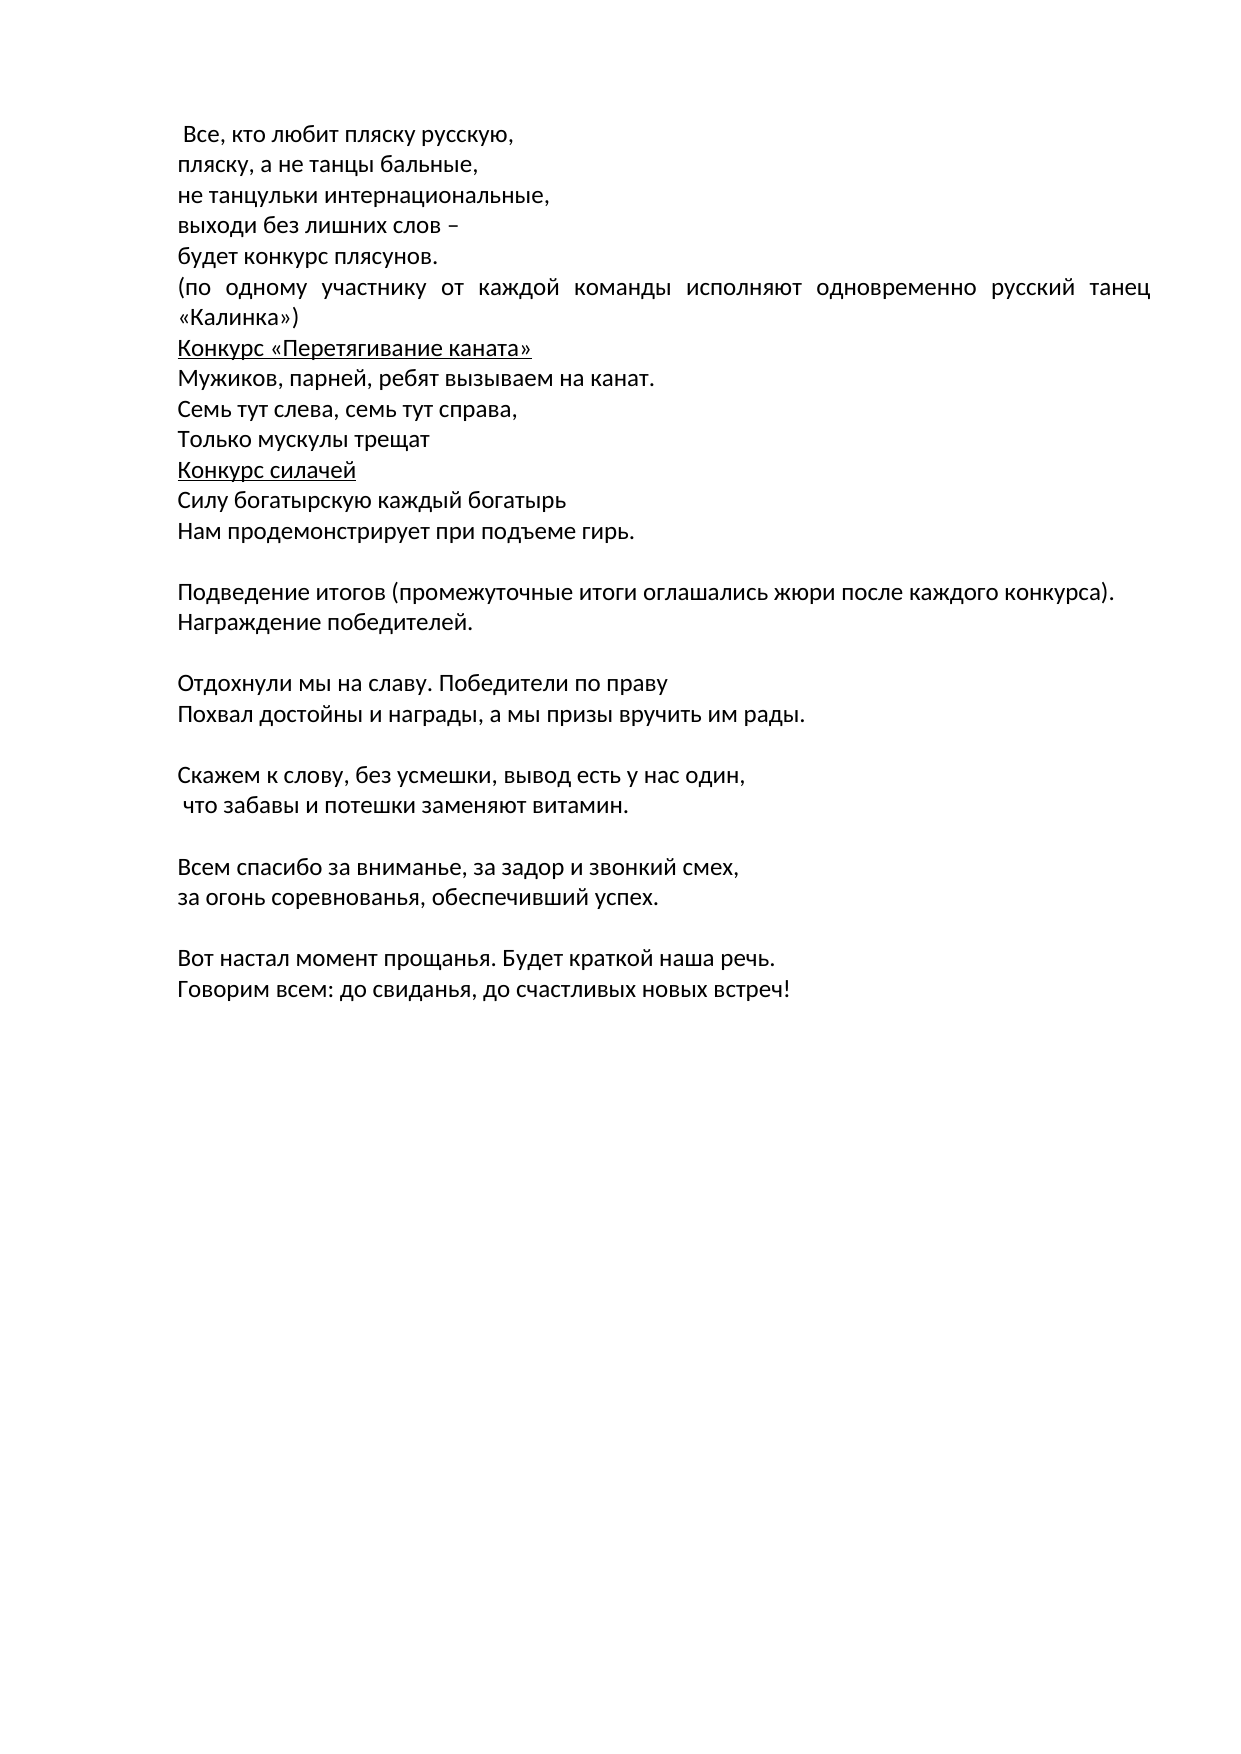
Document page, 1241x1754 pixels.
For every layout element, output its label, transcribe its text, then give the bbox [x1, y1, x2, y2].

text Всем спасибо за вниманье, за задор и звонкий смех, [177, 851, 1152, 881]
text Все, кто любит пляску русскую, [177, 118, 1152, 149]
text Нам продемонстрирует при подъеме гирь. [177, 515, 1152, 545]
text Говорим всем: до свиданья, до счастливых новых встреч! [177, 973, 1152, 1003]
text выходи без лишних слов – [177, 210, 1152, 240]
text (по одному участнику от каждой команды исполняют одновременно русский танец «Калинка») [177, 271, 1152, 332]
text Подведение итогов (промежуточные итоги оглашались жюри после каждого конкурса). [177, 576, 1152, 606]
text Отдохнули мы на славу. Победители по праву [177, 667, 1152, 698]
text что забавы и потешки заменяют витамин. [177, 789, 1152, 820]
text Награждение победителей. [177, 606, 1152, 637]
text Скажем к слову, без усмешки, вывод есть у нас один, [177, 759, 1152, 789]
text Конкурс «Перетягивание каната» [177, 332, 1152, 362]
text Силу богатырскую каждый богатырь [177, 484, 1152, 515]
text Только мускулы трещат [177, 423, 1152, 454]
text Похвал достойны и награды, а мы призы вручить им рады. [177, 698, 1152, 728]
text за огонь соревнованья, обеспечивший успех. [177, 881, 1152, 912]
text не танцульки интернациональные, [177, 179, 1152, 210]
text будет конкурс плясунов. [177, 240, 1152, 271]
text Вот настал момент прощанья. Будет краткой наша речь. [177, 942, 1152, 973]
text Мужиков, парней, ребят вызываем на канат. [177, 362, 1152, 393]
text Семь тут слева, семь тут справа, [177, 393, 1152, 423]
text Конкурс силачей [177, 454, 1152, 484]
text пляску, а не танцы бальные, [177, 149, 1152, 179]
